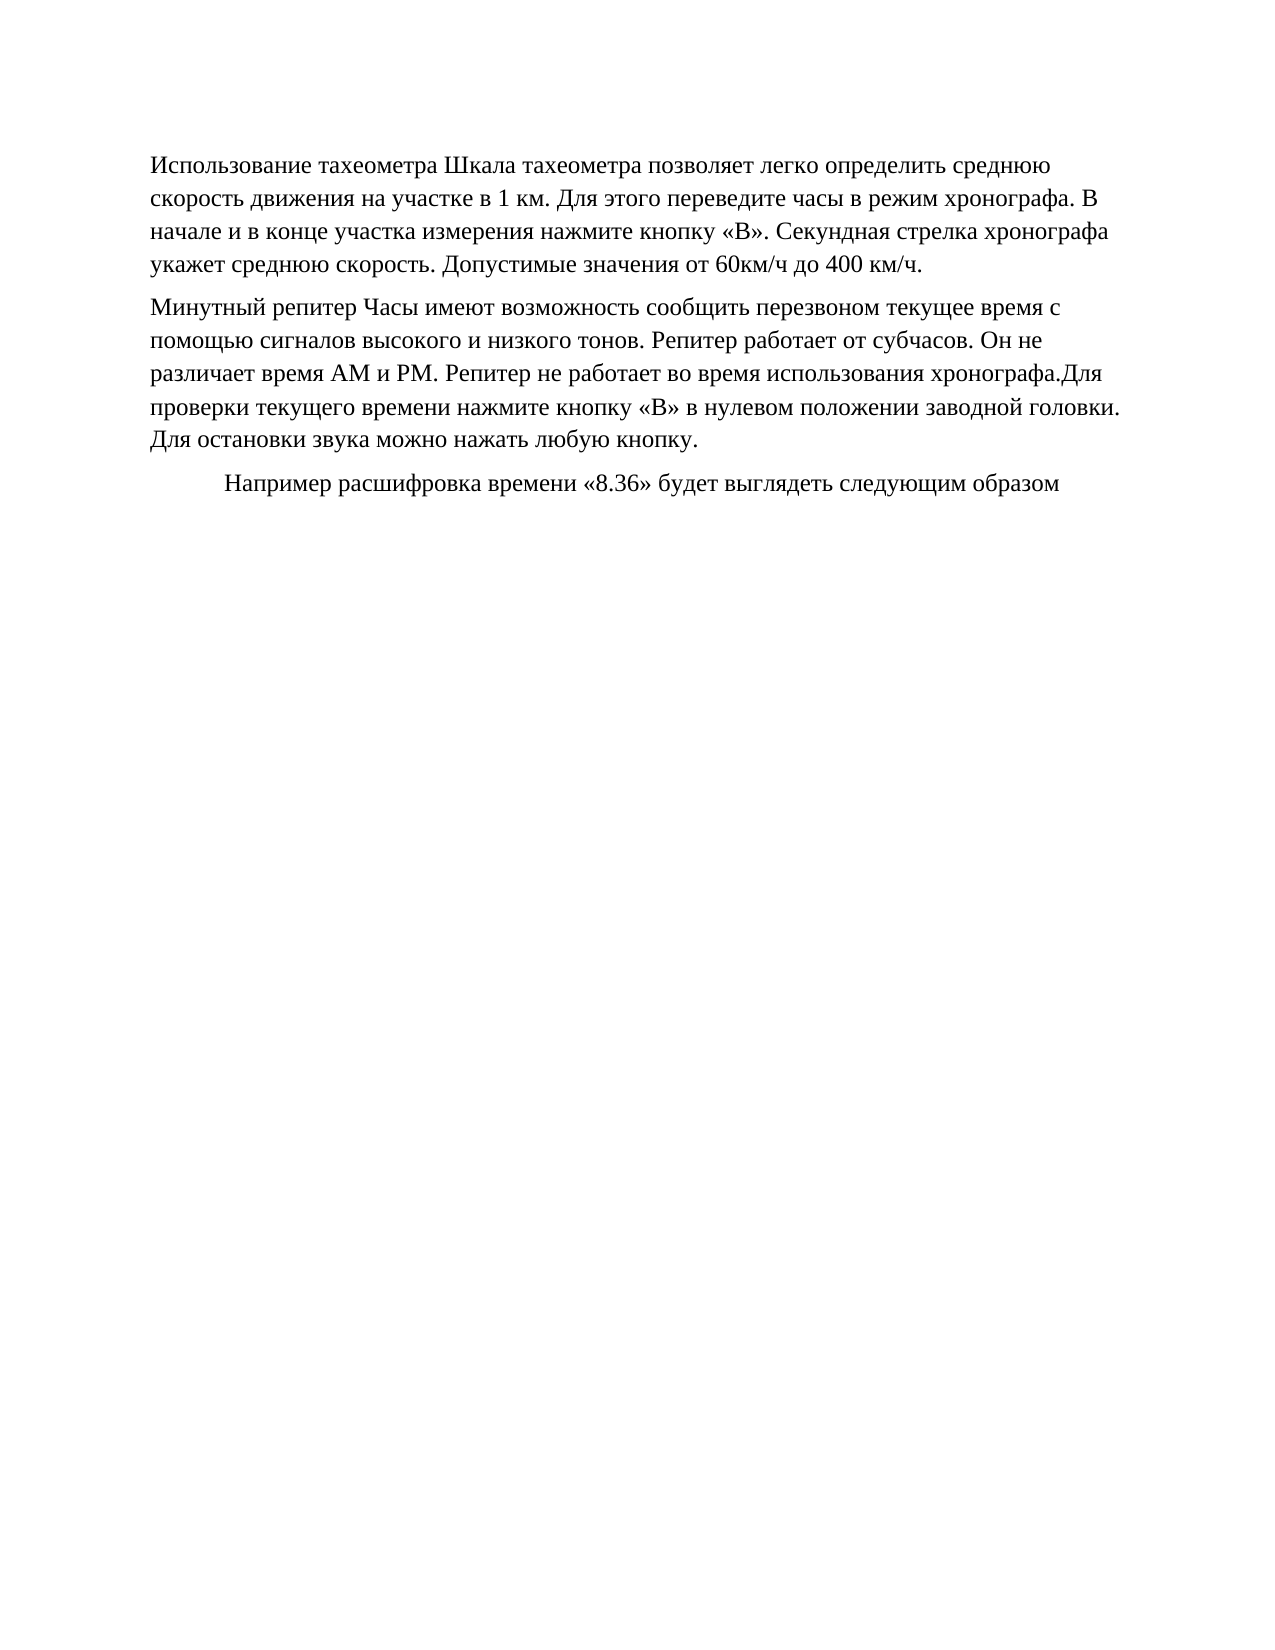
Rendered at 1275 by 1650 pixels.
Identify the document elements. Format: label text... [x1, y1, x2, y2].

text Использование тахеометра Шкала тахеометра позволяет легко определить среднюю скорость движения на участке в 1 км. Для этого переведите часы в режим хронографа. В начале и в конце участка измерения нажмите кнопку «В». Секундная стрелка хронографа укажет среднюю скорость. Допустимые значения от 60км/ч до 400 км/ч. [150, 150, 1125, 278]
text Например расшифровка времени «8.36» будет выглядеть следующим образом [150, 468, 1125, 497]
text Минутный репитер Часы имеют возможность сообщить перезвоном текущее время с помощью сигналов высокого и низкого тонов. Репитер работает от субчасов. Он не различает время AM и PM. Репитер не работает во время использования хронографа.Для проверки текущего времени нажмите кнопку «В» в нулевом положении заводной головки. Для остановки звука можно нажать любую кнопку. [150, 292, 1125, 453]
